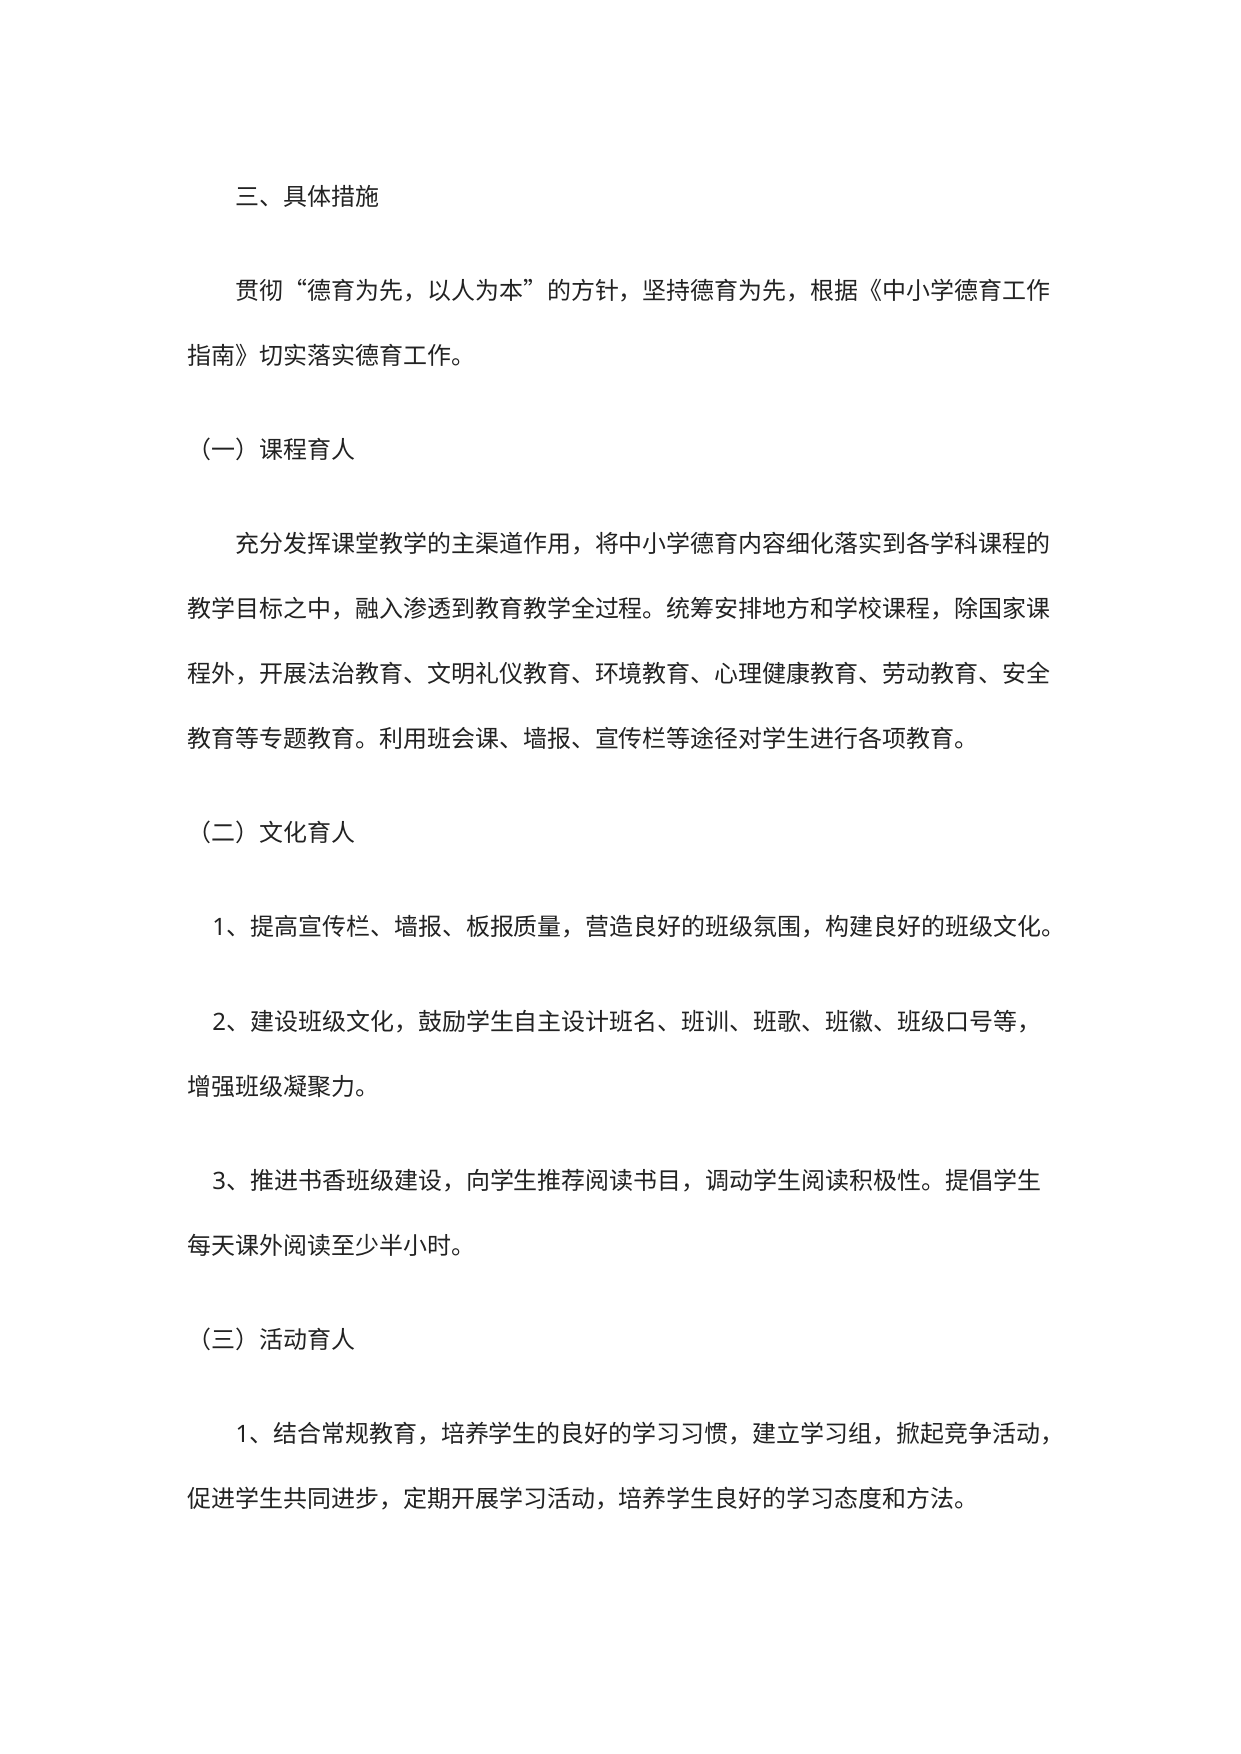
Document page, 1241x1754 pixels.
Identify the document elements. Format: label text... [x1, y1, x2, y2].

text 1、结合常规教育，培养学生的良好的学习习惯，建立学习组，掀起竞争活动，促进学生共同进步，定期开展学习活动，培养学生良好的学习态度和方法。 [187, 1399, 1053, 1529]
text （三）活动育人 [187, 1305, 1053, 1370]
text 3、推进书香班级建设，向学生推荐阅读书目，调动学生阅读积极性。提倡学生每天课外阅读至少半小时。 [187, 1146, 1053, 1276]
text 1、提高宣传栏、墙报、板报质量，营造良好的班级氛围，构建良好的班级文化。 [187, 893, 1053, 958]
text 贯彻“德育为先，以人为本”的方针，坚持德育为先，根据《中小学德育工作指南》切实落实德育工作。 [187, 256, 1053, 386]
text 三、具体措施 [187, 162, 1053, 227]
text 充分发挥课堂教学的主渠道作用，将中小学德育内容细化落实到各学科课程的教学目标之中，融入渗透到教育教学全过程。统筹安排地方和学校课程，除国家课程外，开展法治教育、文明礼仪教育、环境教育、心理健康教育、劳动教育、安全教育等专题教育。利用班会课、墙报、宣传栏等途径对学生进行各项教育。 [187, 509, 1053, 769]
text （二）文化育人 [187, 799, 1053, 864]
text 2、建设班级文化，鼓励学生自主设计班名、班训、班歌、班徽、班级口号等，增强班级凝聚力。 [187, 987, 1053, 1117]
text （一）课程育人 [187, 415, 1053, 480]
